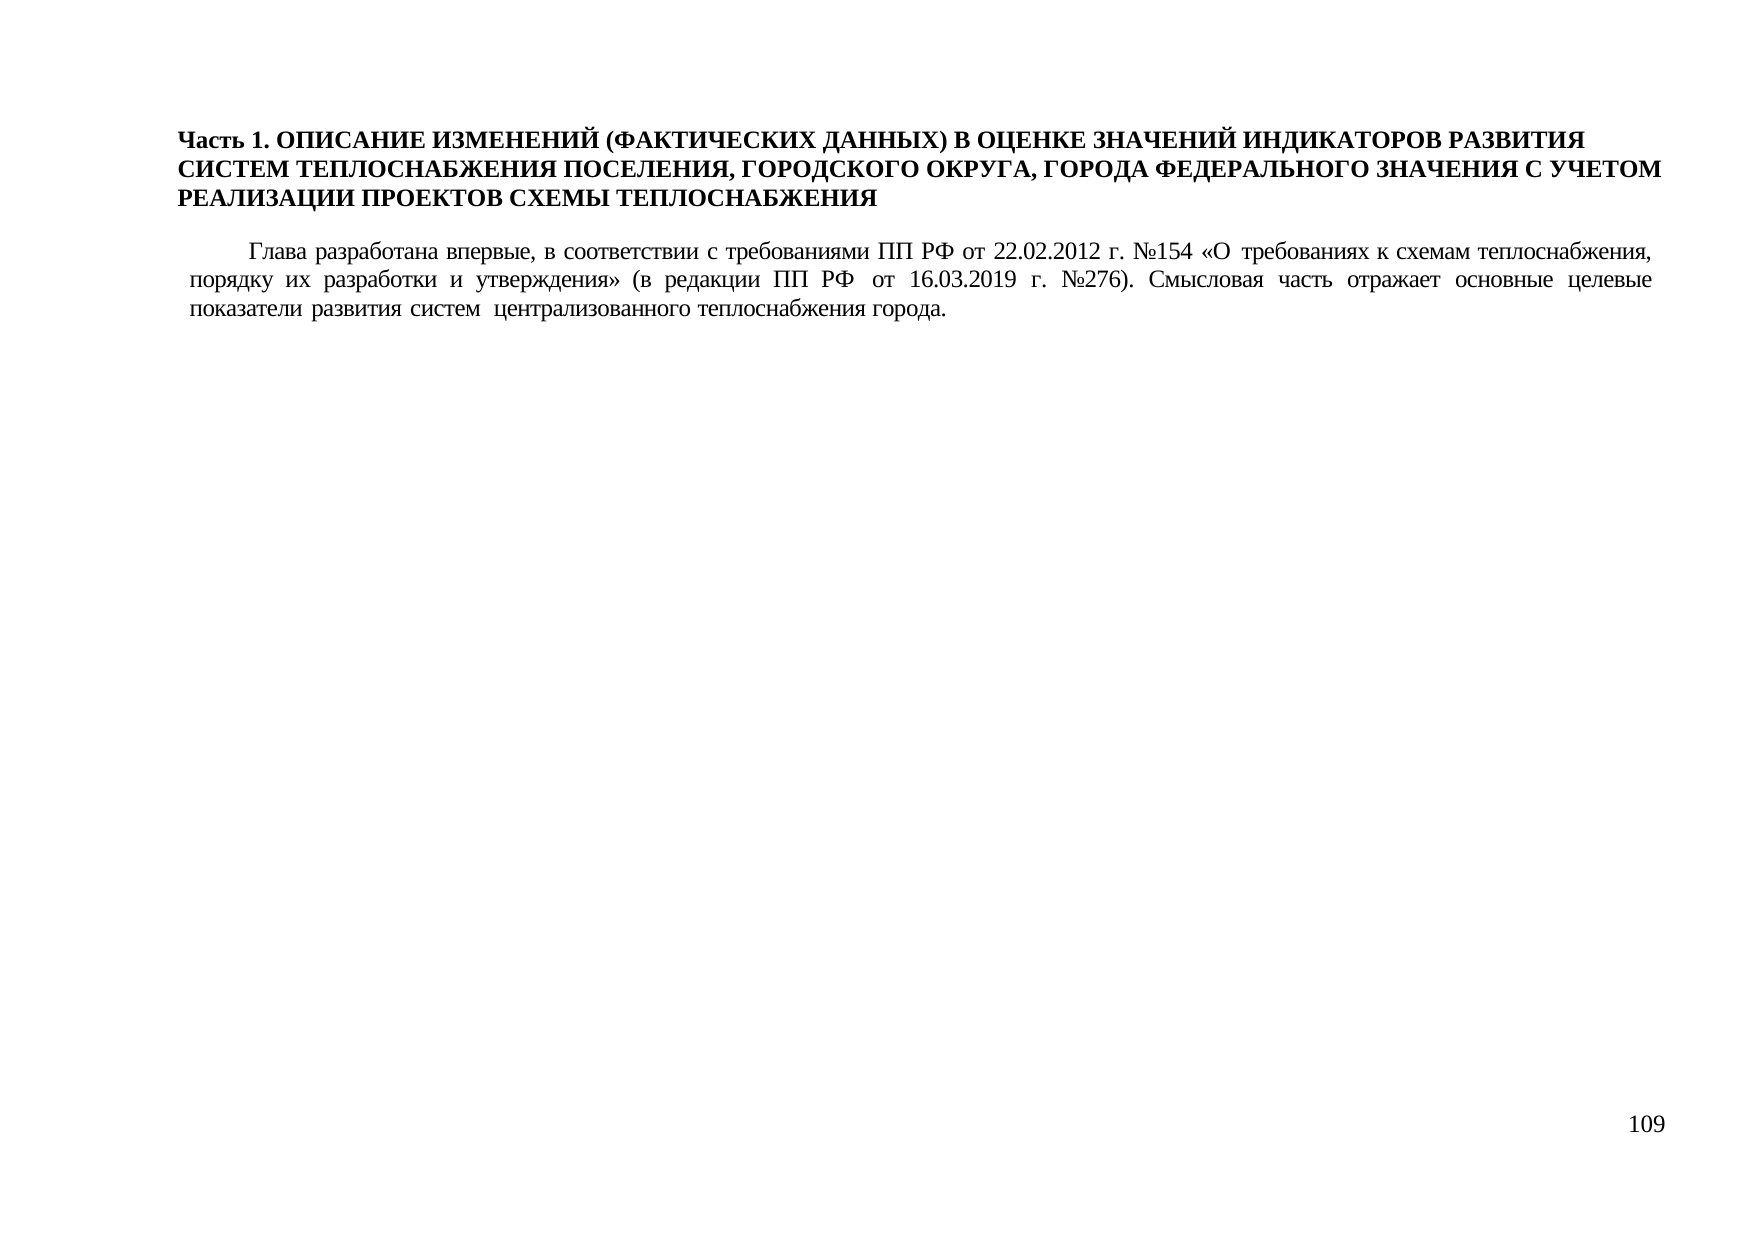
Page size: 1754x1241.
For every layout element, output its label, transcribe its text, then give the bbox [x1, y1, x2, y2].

text Глава разработана впервые, в соответствии с требованиями ПП РФ от 22.02.2012 г. №154 «О требованиях к схемам теплоснабжения, порядку их разработки и утверждения» (в редакции ПП РФ от 16.03.2019 г. №276). Смысловая часть отражает основные целевые показатели развития систем централизованного теплоснабжения города. [189, 236, 1653, 322]
text Часть 1. ОПИСАНИЕ ИЗМЕНЕНИЙ (ФАКТИЧЕСКИХ ДАННЫХ) В ОЦЕНКЕ ЗНАЧЕНИЙ ИНДИКАТОРОВ РАЗВИТИЯ СИСТЕМ ТЕПЛОСНАБЖЕНИЯ ПОСЕЛЕНИЯ, ГОРОДСКОГО ОКРУГА, ГОРОДА ФЕДЕРАЛЬНОГО ЗНАЧЕНИЯ С УЧЕТОМ РЕАЛИЗАЦИИ ПРОЕКТОВ СХЕМЫ ТЕПЛОСНАБЖЕНИЯ [177, 125, 1665, 212]
